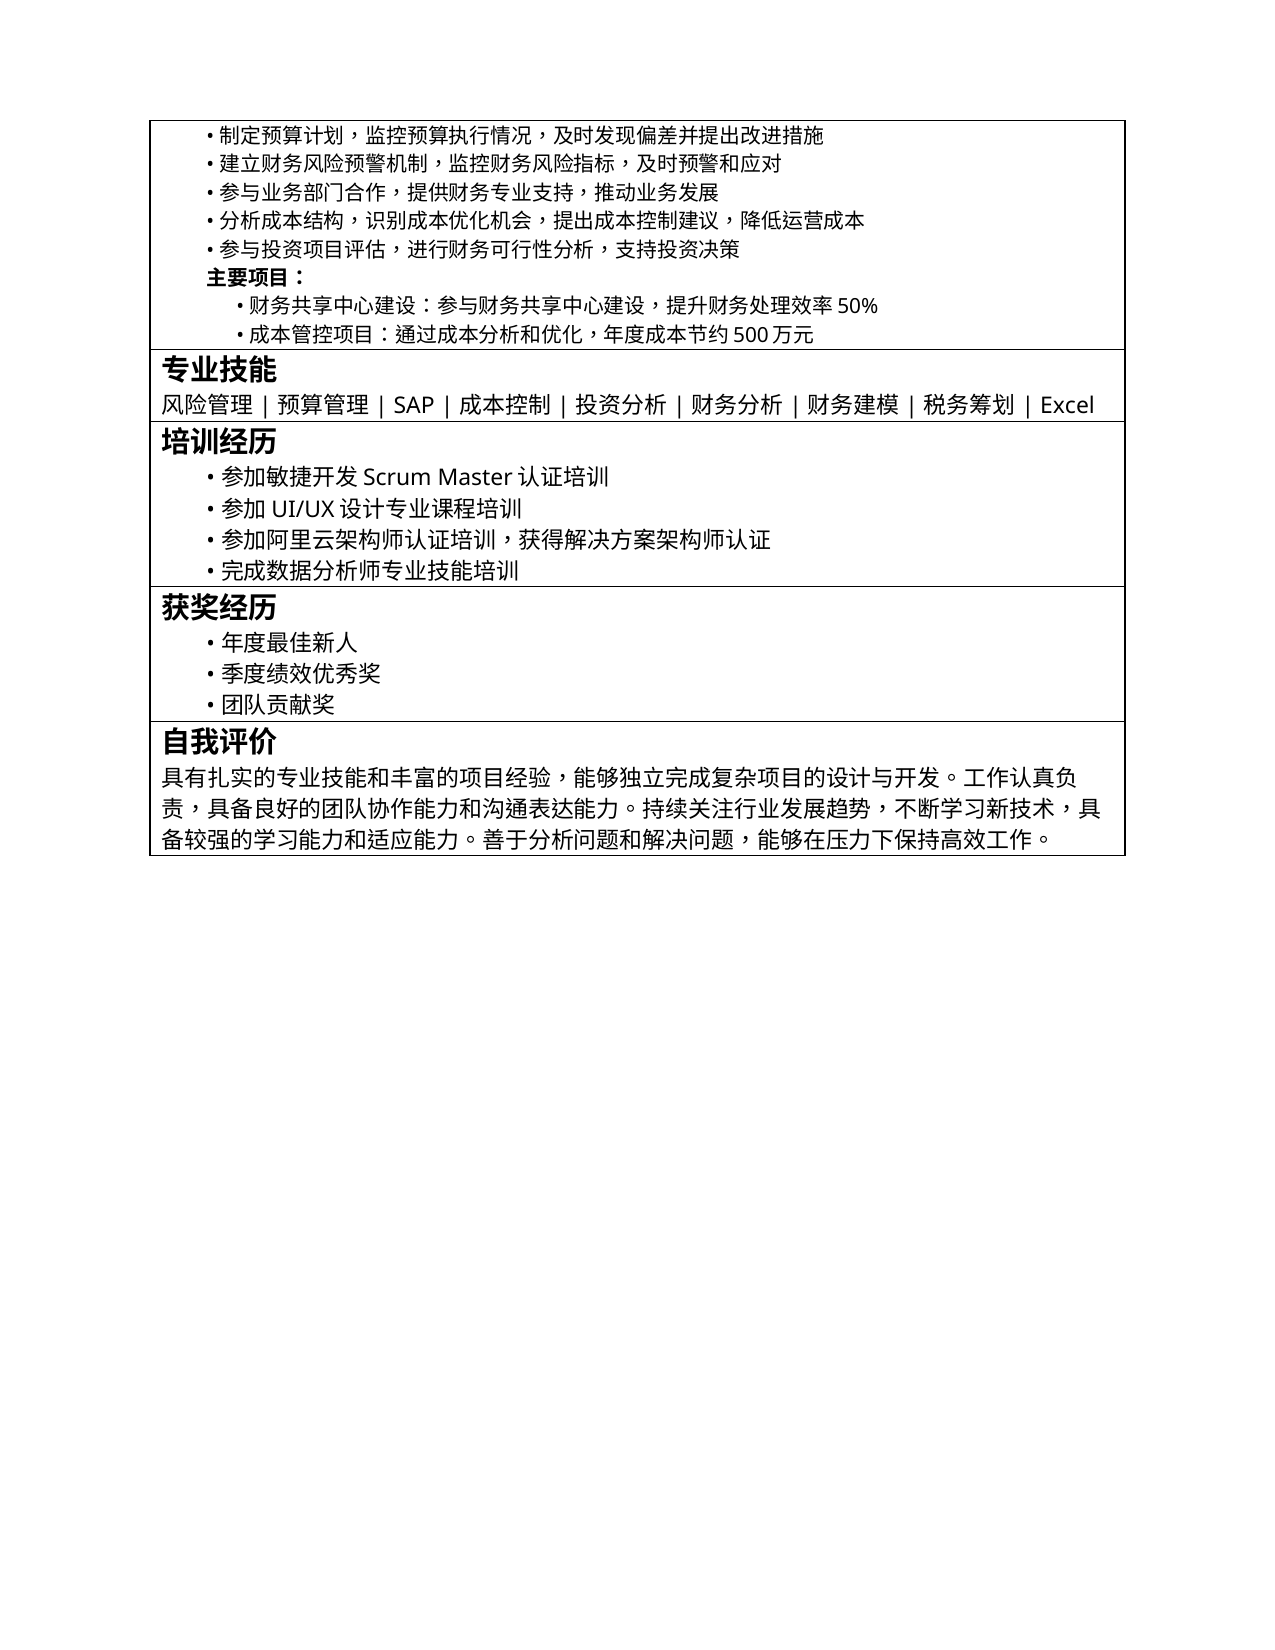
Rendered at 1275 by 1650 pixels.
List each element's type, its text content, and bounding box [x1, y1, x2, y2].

table_cell 培训经历 • 参加敏捷开发Scrum Master认证培训 • 参加UI/UX设计专业课程培训 • 参加阿里云架构师认证培训，获得解决方案架构师认证 • 完成数据分析师专业技能培训 [151, 422, 1124, 586]
table_cell 获奖经历 • 年度最佳新人 • 季度绩效优秀奖 • 团队贡献奖 [151, 587, 1124, 721]
table_cell 自我评价 具有扎实的专业技能和丰富的项目经验，能够独立完成复杂项目的设计与开发。工作认真负责，具备良好的团队协作能力和沟通表达能力。持续关注行业发展趋势，不断学习新技术，具备较强的学习能力和适应能力。善于分析问题和解决问题，能够在压力下保持高效工作。 [151, 722, 1124, 855]
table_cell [151, 121, 1124, 348]
table_cell 专业技能 风险管理 | 预算管理 | SAP | 成本控制 | 投资分析 | 财务分析 | 财务建模 | 税务筹划 | Excel [151, 350, 1124, 421]
